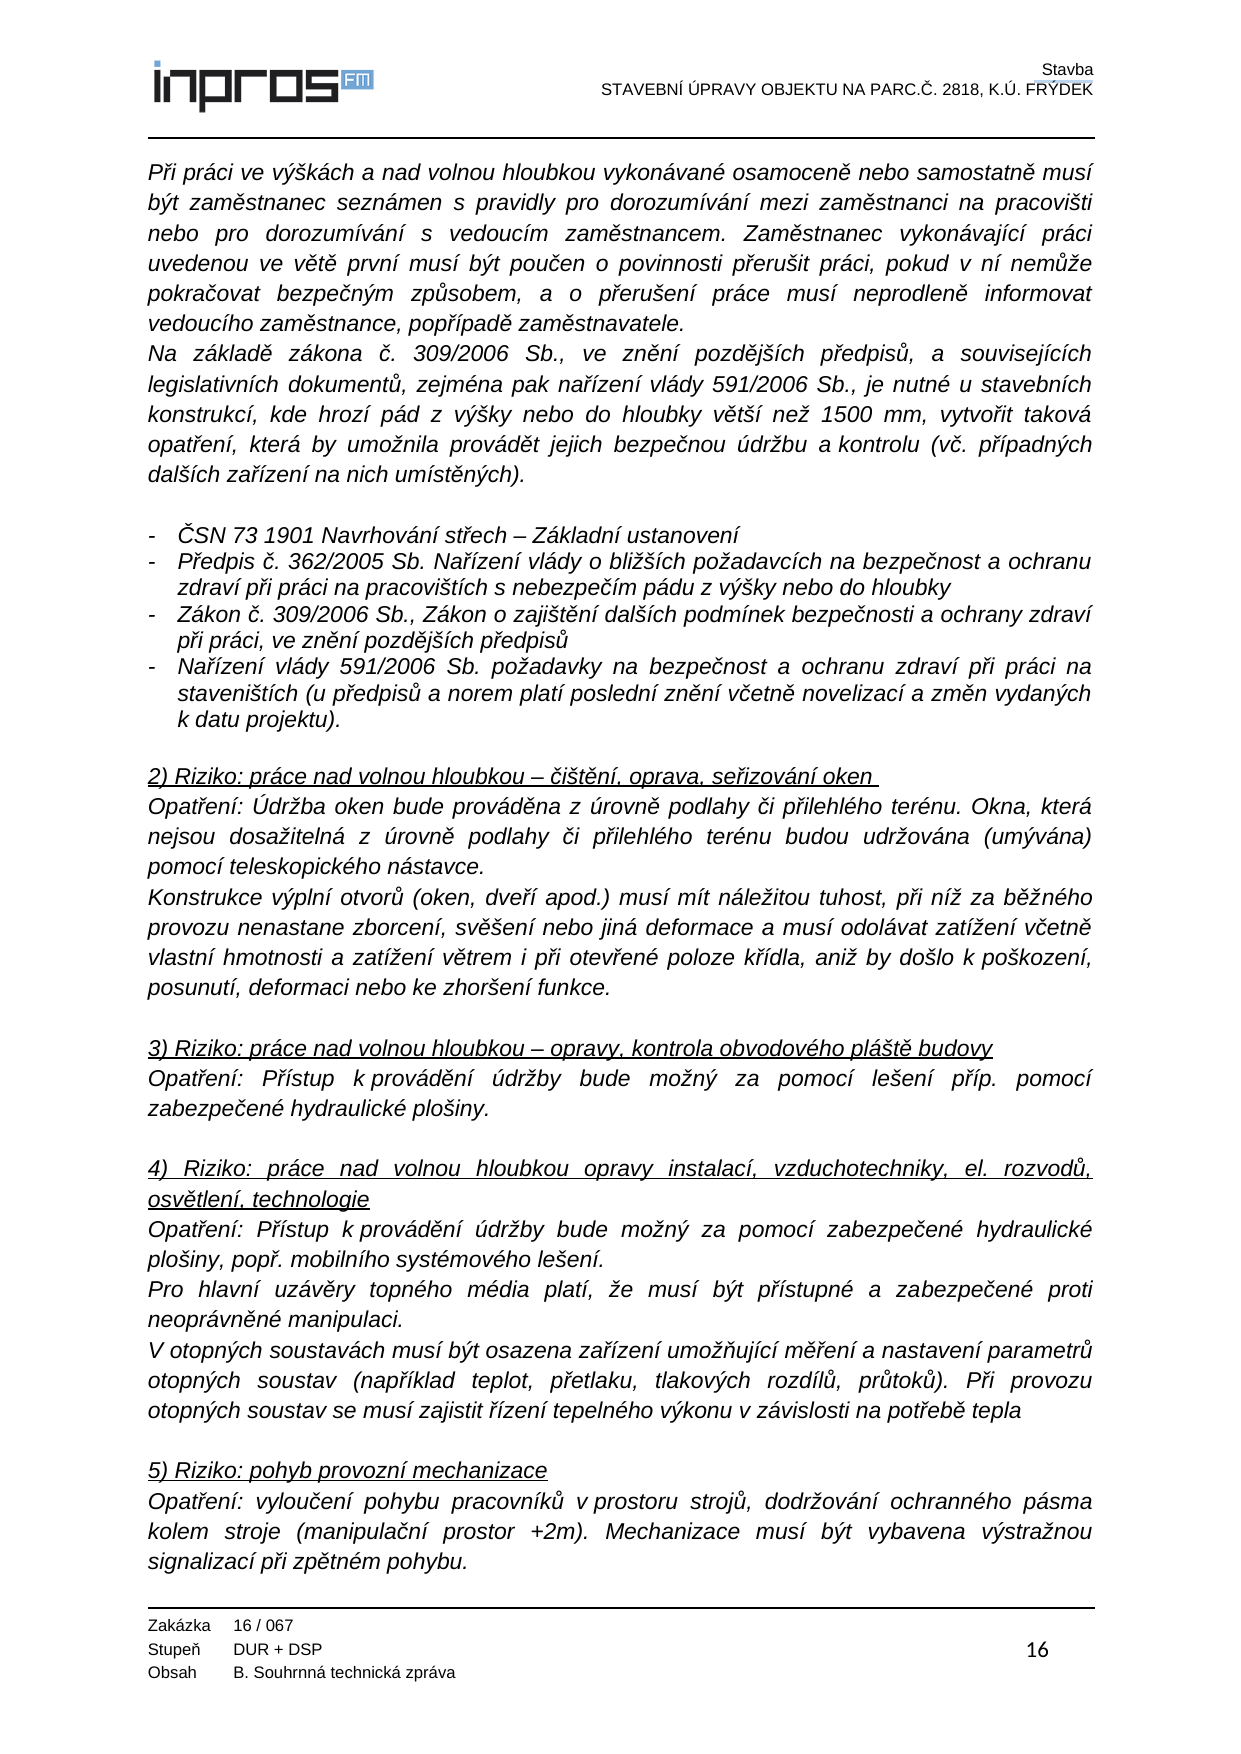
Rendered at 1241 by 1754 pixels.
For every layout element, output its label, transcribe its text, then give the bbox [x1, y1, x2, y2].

text 5) Riziko: pohyb provozní mechanizace [148, 1457, 1093, 1484]
text Na základě zákona č. 309/2006 Sb., ve znění pozdějších předpisů, a souvisejících legislativních dokumentů, zejména pak nařízení vlády 591/2006 Sb., je nutné u stavebních konstrukcí, kde hrozí pád z výšky nebo do hloubky větší než 1500 mm, vytvořit taková opatření, která by umožnila provádět jejich bezpečnou údržbu a kontrolu (vč. případných dalších zařízení na nich umístěných). [148, 340, 1093, 487]
picture [143, 58, 383, 114]
list Nařízení vlády 591/2006 Sb. požadavky na bezpečnost a ochranu zdraví při práci na staveništích (u předpisů a norem platí poslední znění včetně novelizací a změn vydaných k datu projektu). [148, 653, 1093, 732]
text 3) Riziko: práce nad volnou hloubkou – opravy, kontrola obvodového pláště budovy [148, 1034, 1093, 1061]
text Opatření: Přístup k provádění údržby bude možný za pomocí zabezpečené hydraulické plošiny, popř. mobilního systémového lešení. [148, 1216, 1093, 1272]
text Opatření: Údržba oken bude prováděna z úrovně podlahy či přilehlého terénu. Okna, která nejsou dosažitelná z úrovně podlahy či přilehlého terénu budou udržována (umývána) pomocí teleskopického nástavce. [148, 793, 1093, 879]
text Opatření: Přístup k provádění údržby bude možný za pomocí lešení příp. pomocí zabezpečené hydraulické plošiny. [148, 1065, 1093, 1121]
text 2) Riziko: práce nad volnou hloubkou – čištění, oprava, seřizování oken [148, 763, 1093, 789]
text Konstrukce výplní otvorů (oken, dveří apod.) musí mít náležitou tuhost, při níž za běžného provozu nenastane zborcení, svěšení nebo jiná deformace a musí odolávat zatížení včetně vlastní hmotnosti a zatížení větrem i při otevřené poloze křídla, aniž by došlo k poškození, posunutí, deformaci nebo ke zhoršení funkce. [148, 883, 1093, 1000]
text V otopných soustavách musí být osazena zařízení umožňující měření a nastavení parametrů otopných soustav (například teplot, přetlaku, tlakových rozdílů, průtoků). Při provozu otopných soustav se musí zajistit řízení tepelného výkonu v závislosti na potřebě tepla [148, 1337, 1093, 1423]
text Při práci ve výškách a nad volnou hloubkou vykonávané osamoceně nebo samostatně musí být zaměstnanec seznámen s pravidly pro dorozumívání mezi zaměstnanci na pracovišti nebo pro dorozumívání s vedoucím zaměstnancem. Zaměstnanec vykonávající práci uvedenou ve větě první musí být poučen o povinnosti přerušit práci, pokud v ní nemůže pokračovat bezpečným způsobem, a o přerušení práce musí neprodleně informovat vedoucího zaměstnance, popřípadě zaměstnavatele. [148, 159, 1093, 336]
list Zákon č. 309/2006 Sb., Zákon o zajištění dalších podmínek bezpečnosti a ochrany zdraví při práci, ve znění pozdějších předpisů [148, 601, 1093, 653]
text 4) Riziko: práce nad volnou hloubkou opravy instalací, vzduchotechniky, el. rozvodů, osvětlení, technologie [148, 1179, 1093, 1212]
text Opatření: vyloučení pohybu pracovníků v prostoru strojů, dodržování ochranného pásma kolem stroje (manipulační prostor +2m). Mechanizace musí být vybavena výstražnou signalizací při zpětném pohybu. [148, 1488, 1093, 1574]
list ČSN 73 1901 Navrhování střech – Základní ustanovení [148, 522, 1093, 548]
text Pro hlavní uzávěry topného média platí, že musí být přístupné a zabezpečené proti neoprávněné manipulaci. [148, 1276, 1093, 1333]
text 4) Riziko: práce nad volnou hloubkou opravy instalací, vzduchotechniky, el. rozvodů, osvětlení, technologie [148, 1155, 1093, 1178]
list Předpis č. 362/2005 Sb. Nařízení vlády o bližších požadavcích na bezpečnost a ochranu zdraví při práci na pracovištích s nebezpečím pádu z výšky nebo do hloubky [148, 548, 1093, 601]
